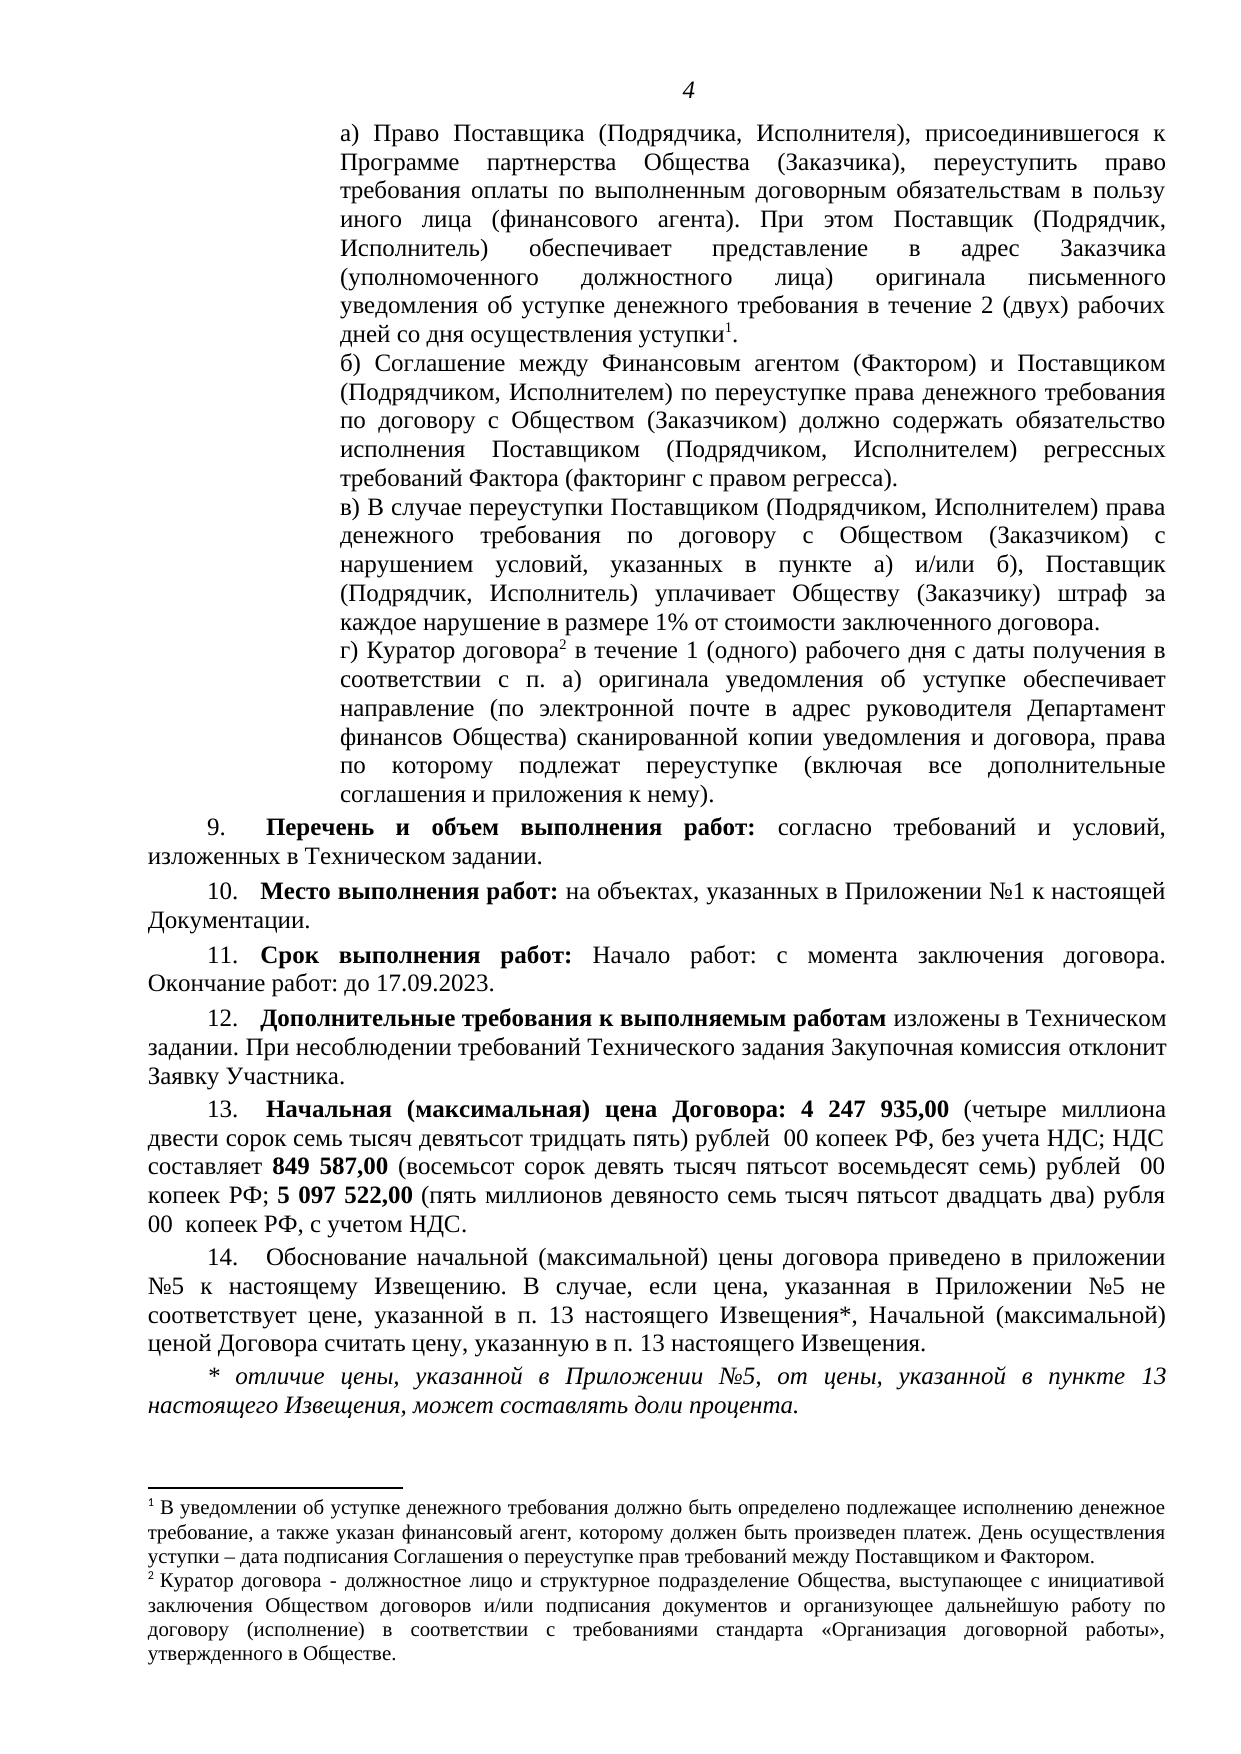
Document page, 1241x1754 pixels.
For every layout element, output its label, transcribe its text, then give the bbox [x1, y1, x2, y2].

list Перечень и объем выполнения работ: согласно требований и условий, изложенных в Техническом задании. [148, 812, 1166, 870]
list Срок выполнения работ: Начало работ: с момента заключения договора. Окончание работ: до 17.09.2023. [148, 940, 1166, 997]
text г) Куратор договора в течение 1 (одного) рабочего дня с даты получения в соответствии с п. а) оригинала уведомления об уступке обеспечивает направление (по электронной почте в адрес руководителя Департамент финансов Общества) сканированной копии уведомления и договора, права по которому подлежат переуступке (включая все дополнительные соглашения и приложения к нему). [340, 636, 1166, 808]
list Начальная (максимальная) цена Договора: 4 247 935,00 (четыре миллиона двести сорок семь тысяч девятьсот тридцать пять) рублей 00 копеек РФ, без учета НДС; НДС составляет 849 587,00 (восемьсот сорок девять тысяч пятьсот восемьдесят семь) рублей 00 копеек РФ; 5 097 522,00 (пять миллионов девяносто семь тысяч пятьсот двадцать два) рубля 00 копеек РФ, с учетом НДС. [148, 1094, 1166, 1238]
text а) Право Поставщика (Подрядчика, Исполнителя), присоединившегося к Программе партнерства Общества (Заказчика), переуступить право требования оплаты по выполненным договорным обязательствам в пользу иного лица (финансового агента). При этом Поставщик (Подрядчик, Исполнитель) обеспечивает представление в адрес Заказчика (уполномоченного должностного лица) оригинала письменного уведомления об уступке денежного требования в течение 2 (двух) рабочих дней со дня осуществления уступки. [340, 118, 1166, 348]
text б) Соглашение между Финансовым агентом (Фактором) и Поставщиком (Подрядчиком, Исполнителем) по переуступке права денежного требования по договору с Обществом (Заказчиком) должно содержать обязательство исполнения Поставщиком (Подрядчиком, Исполнителем) регрессных требований Фактора (факторинг с правом регресса). [340, 348, 1166, 492]
list Обоснование начальной (максимальной) цены договора приведено в приложении №5 к настоящему Извещению. В случае, если цена, указанная в Приложении №5 не соответствует цене, указанной в п. 13 настоящего Извещения*, Начальной (максимальной) ценой Договора считать цену, указанную в п. 13 настоящего Извещения. [148, 1242, 1166, 1357]
text в) В случае переуступки Поставщиком (Подрядчиком, Исполнителем) права денежного требования по договору с Обществом (Заказчиком) с нарушением условий, указанных в пункте а) и/или б), Поставщик (Подрядчик, Исполнитель) уплачивает Обществу (Заказчику) штраф за каждое нарушение в размере 1% от стоимости заключенного договора. [340, 492, 1166, 636]
text * отличие цены, указанной в Приложении №5, от цены, указанной в пункте 13 настоящего Извещения, может составлять доли процента. [148, 1361, 1166, 1419]
list Дополнительные требования к выполняемым работам изложены в Техническом задании. При несоблюдении требований Технического задания Закупочная комиссия отклонит Заявку Участника. [148, 1003, 1166, 1090]
list Место выполнения работ: на объектах, указанных в Приложении №1 к настоящей Документации. [148, 876, 1166, 933]
